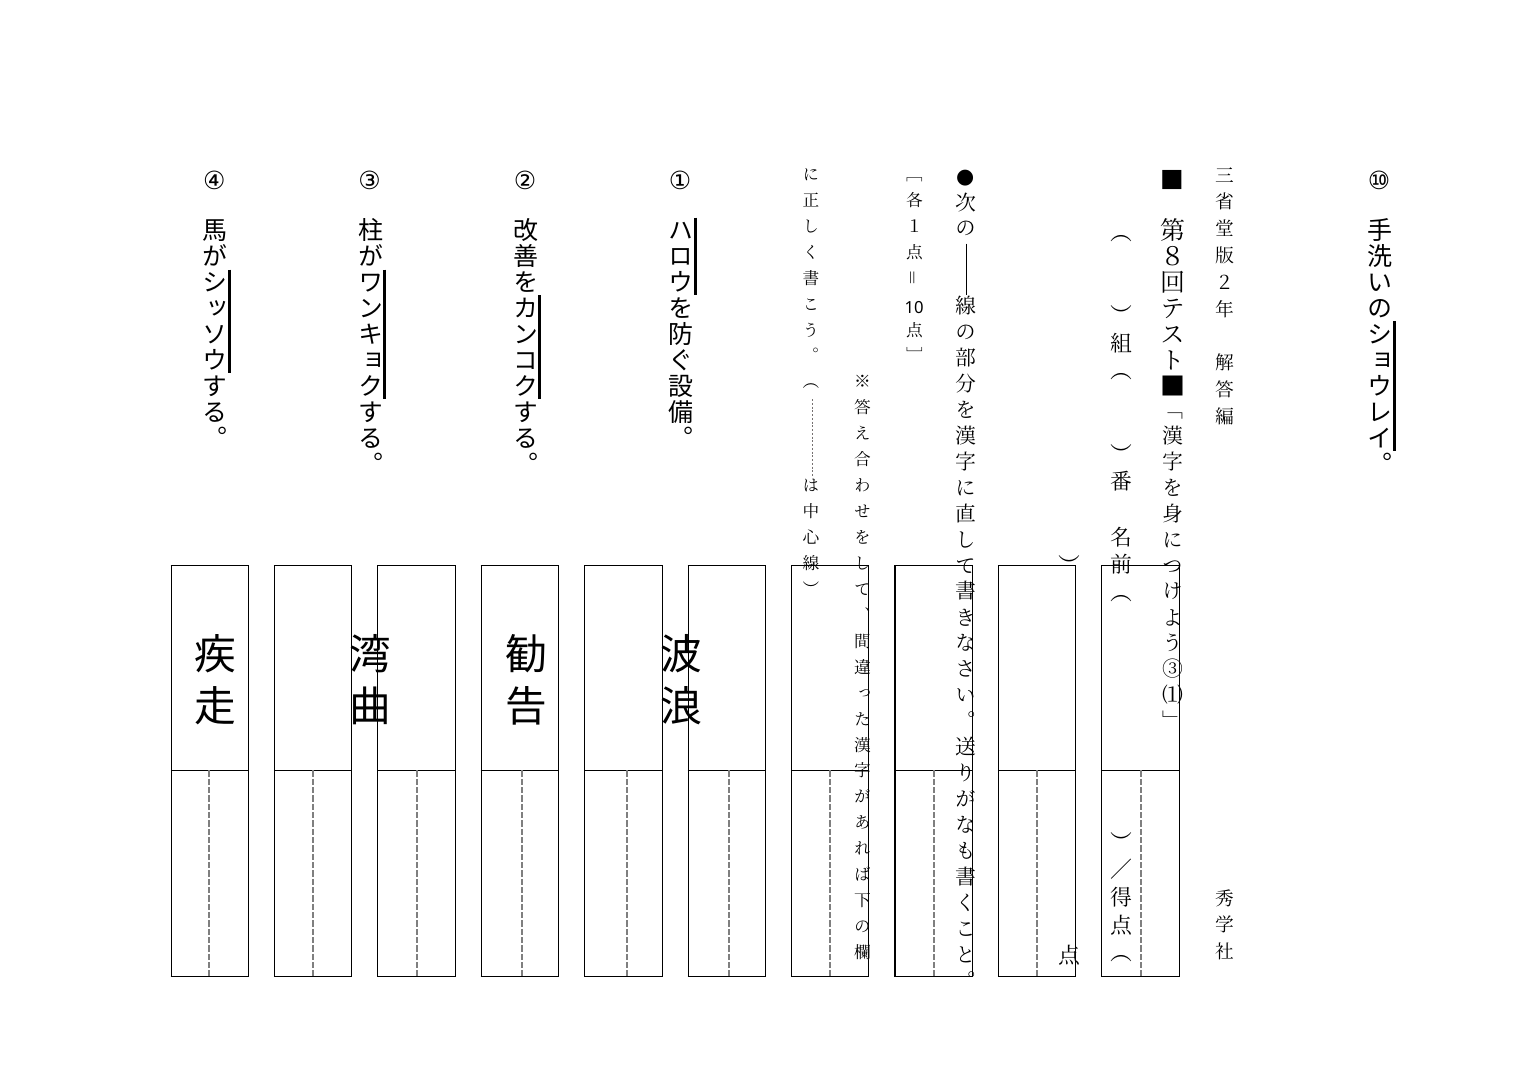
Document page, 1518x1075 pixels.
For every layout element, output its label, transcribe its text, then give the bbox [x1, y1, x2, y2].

text ②改善をカンコクする。 勧告 [474, 166, 578, 969]
text ④馬がシッソウする。 疾走 [163, 166, 267, 969]
text ⑩手洗いのショウレイ。 [1354, 166, 1406, 969]
text （ ）組（ ）番 名前（ ）／得点（ ）点 [1043, 166, 1147, 969]
text ■第８回テスト■「漢字を身につけよう③⑴」 [1147, 166, 1199, 969]
text ③柱がワンキョクする。 湾曲 [319, 166, 422, 969]
text ①ハロウを防ぐ設備。 波浪 [629, 166, 733, 969]
text ●次の 線の部分を漢字に直して書きなさい。送りがなも書くこと。［各１点＝10点］ [888, 166, 992, 969]
text ※答え合わせをして、間違った漢字があれば下の欄に正しく書こう。（ は中心線） [785, 166, 888, 969]
text 三省堂版２年 解答編 秀学社 [1199, 166, 1251, 969]
